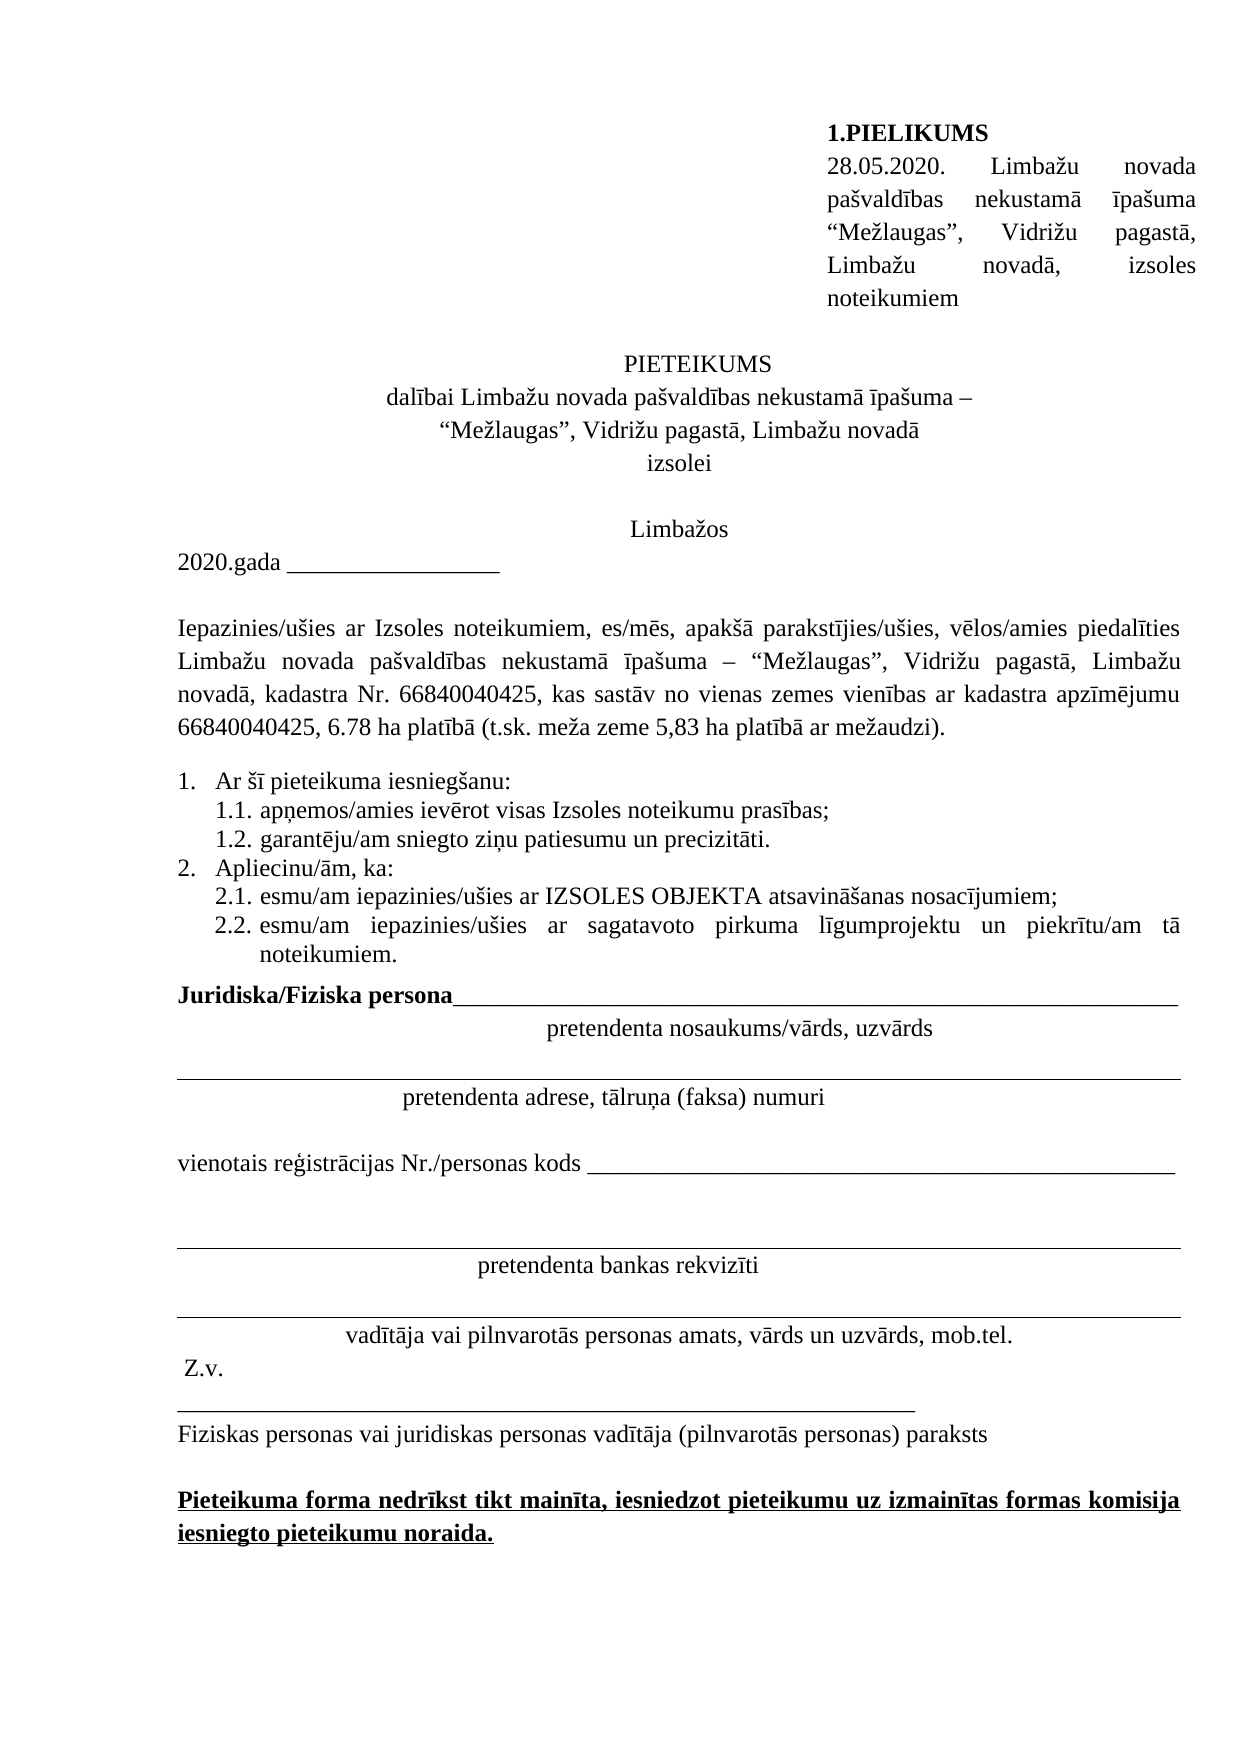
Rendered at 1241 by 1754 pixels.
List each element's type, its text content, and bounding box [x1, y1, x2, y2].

list esmu/am iepazinies/ušies ar sagatavoto pirkuma līgumprojektu un piekrītu/am tā noteikumiem. [214, 910, 1181, 968]
text izsolei [177, 448, 1181, 477]
text pieteikums [214, 349, 1181, 378]
text Juridiska/Fiziska persona__________________________________________________________ [177, 980, 1181, 1009]
text Fiziskas personas vai juridiskas personas vadītāja (pilnvarotās personas) paraksts [177, 1419, 1181, 1447]
list garantēju/am sniegto ziņu patiesumu un precizitāti. [215, 824, 1181, 853]
text “Mežlaugas”, Vidrižu pagastā, Limbažu novadā [177, 415, 1181, 444]
text Z.v. ___________________________________________________________ [177, 1353, 1181, 1414]
text pretendenta adrese, tālruņa (faksa) numuri [177, 1080, 1181, 1111]
text vienotais reģistrācijas Nr./personas kods _______________________________________________ [177, 1148, 1181, 1177]
text 1.pielikums [827, 118, 1181, 147]
text Iepazinies/ušies ar Izsoles noteikumiem, es/mēs, apakšā parakstījies/ušies, vēlos/amies piedalīties Limbažu novada pašvaldības nekustamā īpašuma – “Mežlaugas”, Vidrižu pagastā, Limbažu novadā, kadastra Nr. 66840040425, kas sastāv no vienas zemes vienības ar kadastra apzīmējumu 66840040425, 6.78 ha platībā (t.sk. meža zeme 5,83 ha platībā ar mežaudzi). [177, 613, 1181, 741]
text 2020.gada _________________ [177, 547, 1181, 576]
list Ar šī pieteikuma iesniegšanu: [177, 766, 1181, 795]
list esmu/am iepazinies/ušies ar IZSOLES OBJEKTA atsavināšanas nosacījumiem; [215, 881, 1181, 910]
text 28.05.2020. Limbažu novada pašvaldības nekustamā īpašuma “Mežlaugas”, Vidrižu pagastā, Limbažu novadā, izsoles noteikumiem [827, 151, 1196, 312]
text vadītāja vai pilnvarotās personas amats, vārds un uzvārds, mob.tel. [177, 1318, 1181, 1348]
text dalībai Limbažu novada pašvaldības nekustamā īpašuma – [177, 382, 1181, 411]
text Pieteikuma forma nedrīkst tikt mainīta, iesniedzot pieteikumu uz izmainītas formas komisija iesniegto pieteikumu noraida. [177, 1485, 1181, 1510]
text Limbažos [177, 514, 1181, 543]
text pretendenta nosaukums/vārds, uzvārds [177, 1013, 1181, 1042]
list Apliecinu/ām, ka: [177, 853, 1181, 881]
list apņemos/amies ievērot visas Izsoles noteikumu prasības; [215, 795, 1181, 824]
text pretendenta bankas rekvizīti [177, 1249, 1181, 1279]
text Pieteikuma forma nedrīkst tikt mainīta, iesniedzot pieteikumu uz izmainītas formas komisija iesniegto pieteikumu noraida. [177, 1511, 1181, 1547]
